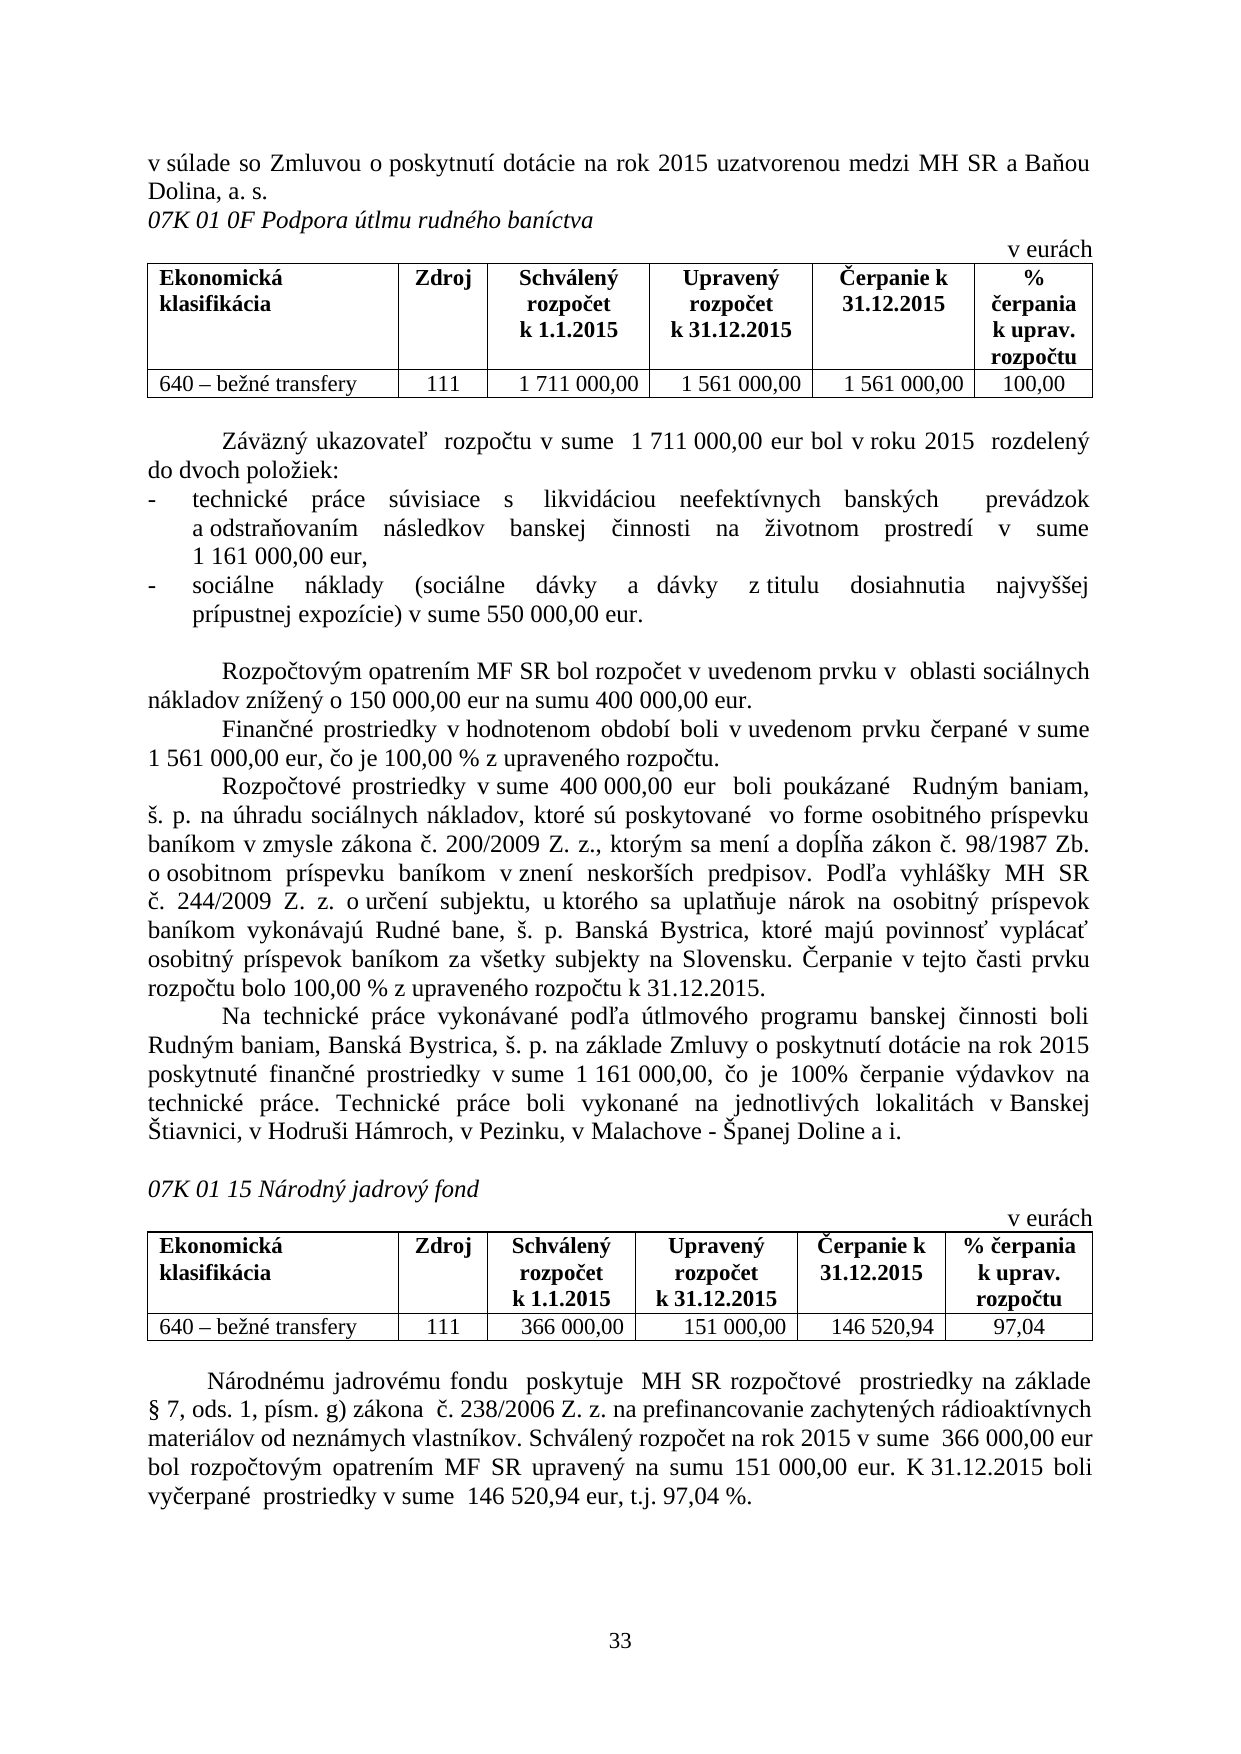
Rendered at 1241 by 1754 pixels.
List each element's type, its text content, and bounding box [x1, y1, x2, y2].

table_header % čerpania k uprav. rozpočtu [975, 264, 1092, 369]
table_header Zdroj [399, 264, 487, 369]
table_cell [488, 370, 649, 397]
table_header Upravený rozpočet k 31.12.2015 [650, 264, 812, 369]
table_header Ekonomická klasifikácia [148, 264, 398, 369]
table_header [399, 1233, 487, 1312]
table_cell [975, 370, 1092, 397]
text Národnému jadrovému fondu poskytuje MH SR rozpočtové prostriedky na základe § 7, ods. 1, písm. g) zákona č. 238/2006 Z. z. na prefinancovanie zachytených rádioaktívnych materiálov od neznámych vlastníkov. Schválený rozpočet na rok 2015 v sume 366 000,00 eur bol rozpočtovým opatrením MF SR upravený na sumu 151 000,00 eur. K 31.12.2015 boli vyčerpané prostriedky v sume 146 520,94 eur, t.j. 97,04 %. [148, 1366, 1092, 1509]
table_header Schválený rozpočet k 1.1.2015 [488, 264, 649, 369]
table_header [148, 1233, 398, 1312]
text Rozpočtové prostriedky v sume 400 000,00 eur boli poukázané Rudným baniam, š. p. na úhradu sociálnych nákladov, ktoré sú poskytované vo forme osobitného príspevku baníkom v zmysle zákona č. 200/2009 Z. z., ktorým sa mení a dopĺňa zákon č. 98/1987 Zb. o osobitnom príspevku baníkom v znení neskorších predpisov. Podľa vyhlášky MH SR č. 244/2009 Z. z. o určení subjektu, u ktorého sa uplatňuje nárok na osobitný príspevok baníkom vykonávajú Rudné bane, š. p. Banská Bystrica, ktoré majú povinnosť vyplácať osobitný príspevok baníkom za všetky subjekty na Slovensku. Čerpanie v tejto časti prvku rozpočtu bolo 100,00 % z upraveného rozpočtu k 31.12.2015. [148, 771, 1090, 1001]
table_cell 111 [399, 370, 487, 397]
text 07K 01 0F Podpora útlmu rudného baníctva [148, 205, 1092, 234]
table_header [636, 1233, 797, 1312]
text v eurách [148, 234, 1092, 263]
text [148, 148, 1090, 205]
text v eurách [148, 1203, 1092, 1231]
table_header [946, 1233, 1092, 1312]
table_header Čerpanie k 31.12.2015 [813, 264, 974, 369]
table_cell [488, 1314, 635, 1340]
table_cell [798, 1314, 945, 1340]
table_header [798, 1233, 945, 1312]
text Záväzný ukazovateľ rozpočtu v sume 1 711 000,00 eur bol v roku 2015 rozdelený do dvoch položiek: [148, 426, 1090, 484]
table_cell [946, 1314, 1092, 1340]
text Finančné prostriedky v hodnotenom období boli v uvedenom prvku čerpané v sume 1 561 000,00 eur, čo je 100,00 % z upraveného rozpočtu. [148, 714, 1090, 771]
table_cell 640 – bežné transfery [148, 370, 398, 397]
list technické práce súvisiace s likvidáciou neefektívnych banských prevádzok a odstraňovaním následkov banskej činnosti na životnom prostredí v sume 1 161 000,00 eur, [148, 484, 1090, 570]
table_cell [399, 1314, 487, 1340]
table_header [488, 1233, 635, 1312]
text 07K 01 15 Národný jadrový fond [148, 1174, 1092, 1203]
text Na technické práce vykonávané podľa útlmového programu banskej činnosti boli Rudným baniam, Banská Bystrica, š. p. na základe Zmluvy o poskytnutí dotácie na rok 2015 poskytnuté finančné prostriedky v sume 1 161 000,00, čo je 100% čerpanie výdavkov na technické práce. Technické práce boli vykonané na jednotlivých lokalitách v Banskej Štiavnici, v Hodruši Hámroch, v Pezinku, v Malachove - Španej Doline a i. [148, 1001, 1090, 1145]
list sociálne náklady (sociálne dávky a dávky z titulu dosiahnutia najvyššej prípustnej expozície) v sume 550 000,00 eur. [148, 570, 1090, 628]
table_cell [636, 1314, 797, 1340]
text Rozpočtovým opatrením MF SR bol rozpočet v uvedenom prvku v oblasti sociálnych nákladov znížený o 150 000,00 eur na sumu 400 000,00 eur. [148, 656, 1090, 714]
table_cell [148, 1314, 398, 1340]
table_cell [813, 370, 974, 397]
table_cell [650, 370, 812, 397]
